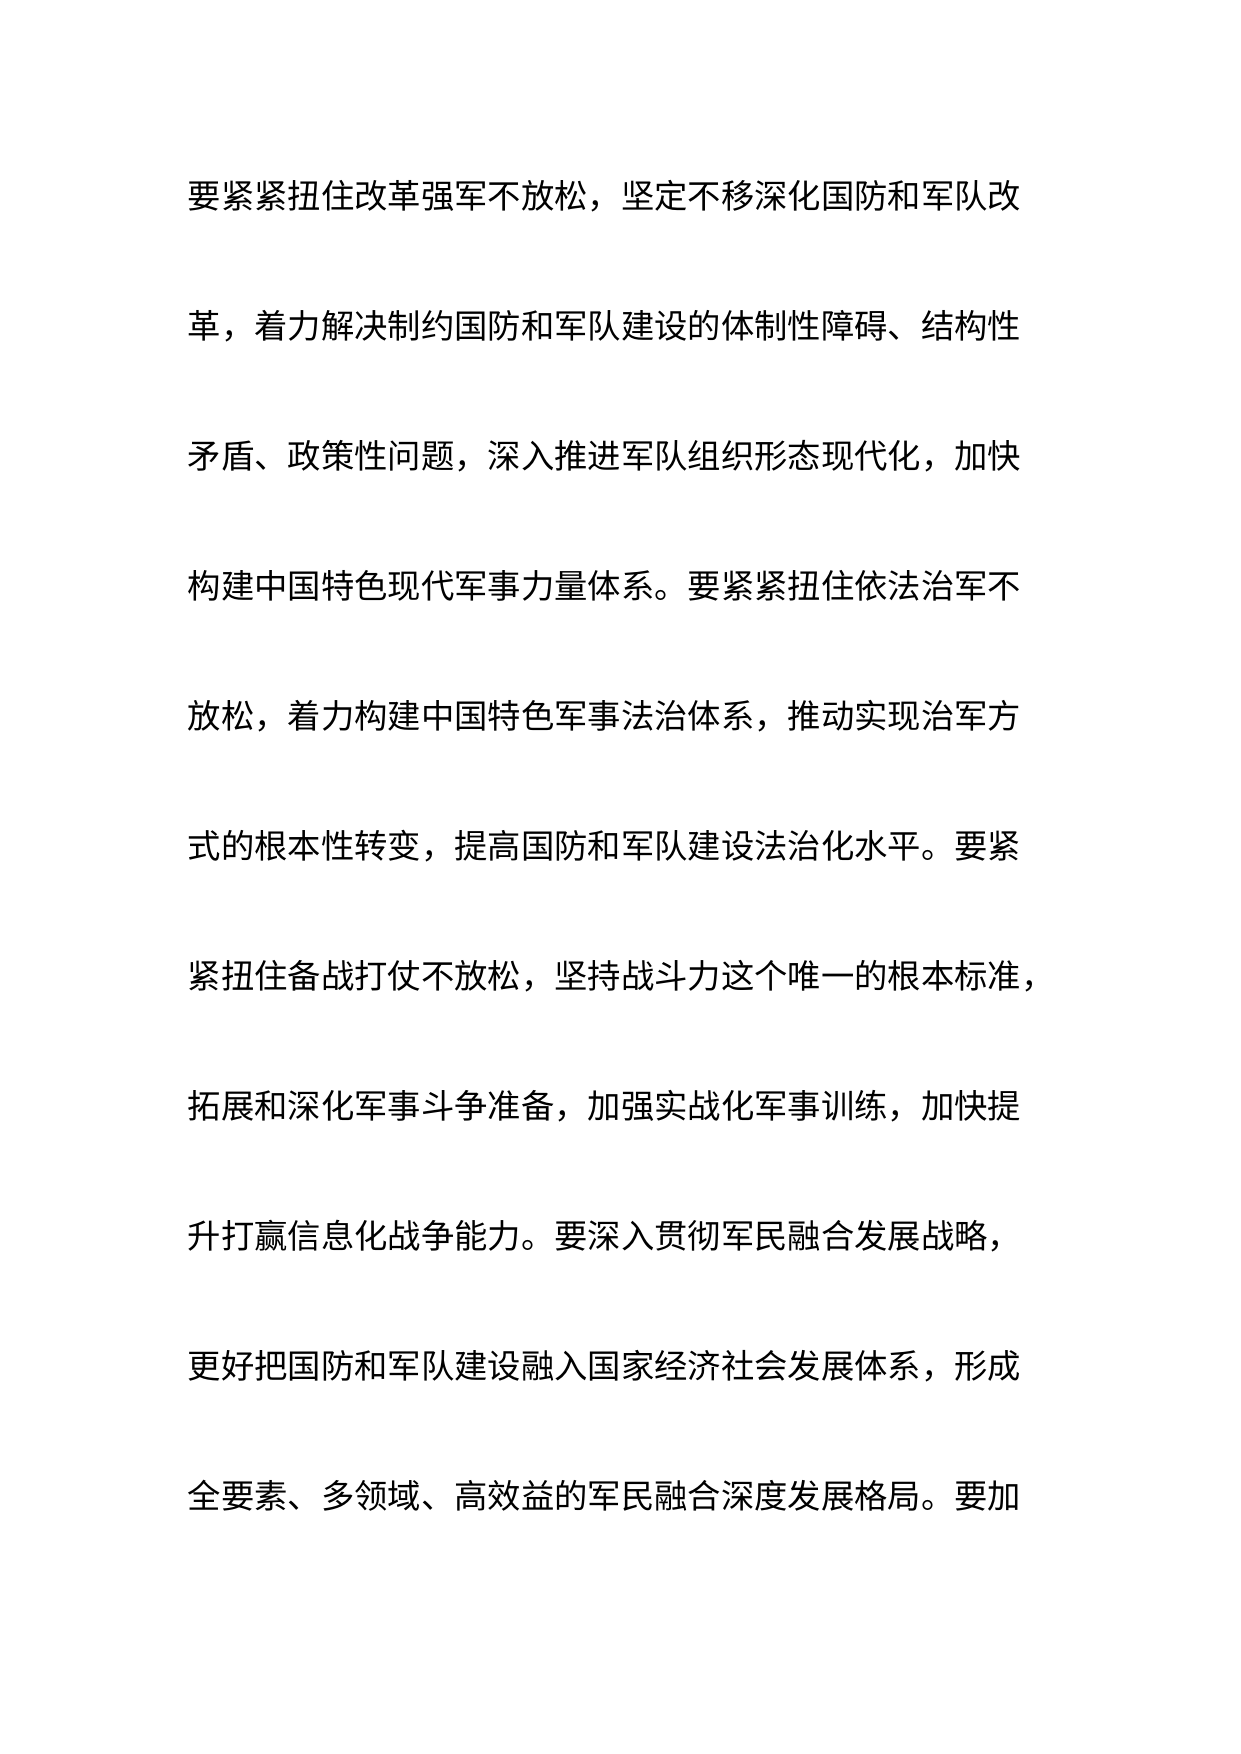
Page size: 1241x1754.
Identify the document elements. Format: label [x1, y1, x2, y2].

text [187, 162, 1053, 1527]
